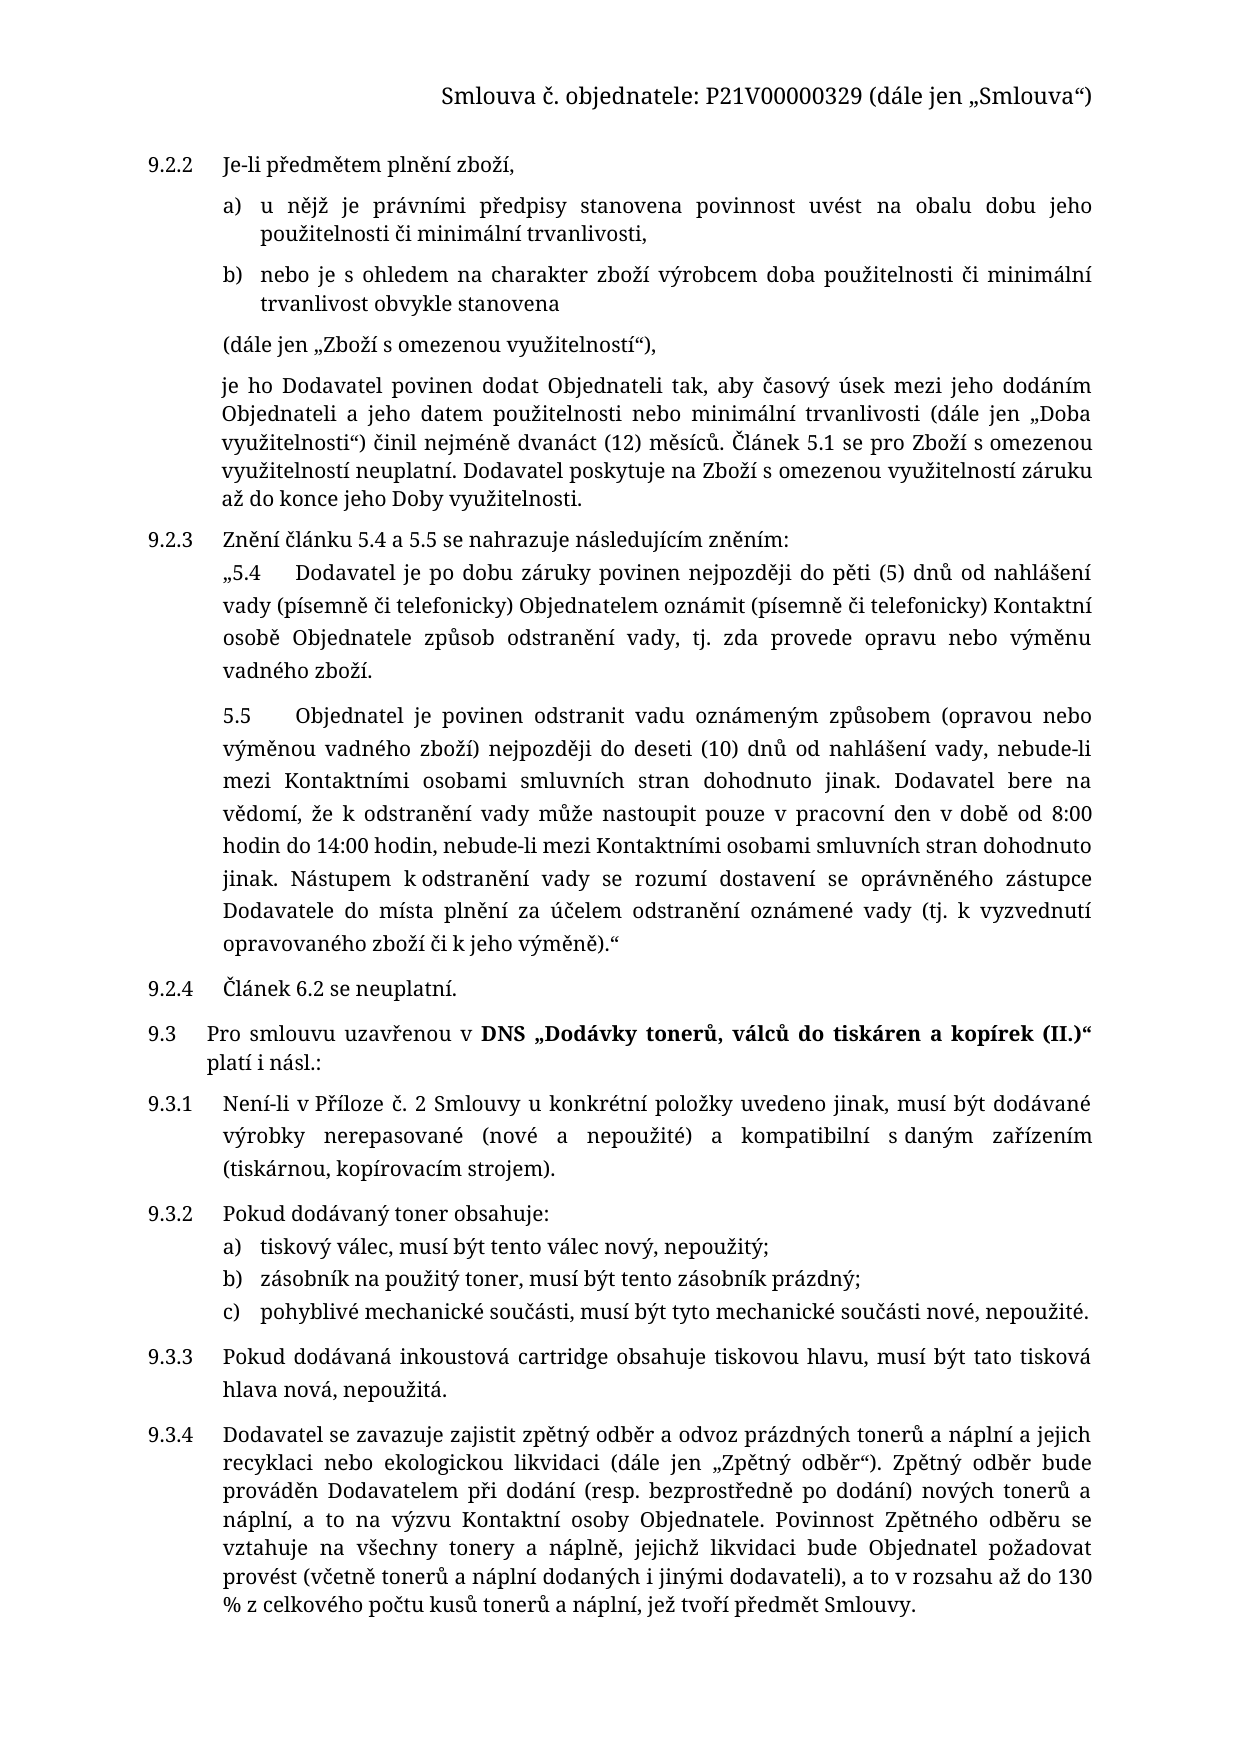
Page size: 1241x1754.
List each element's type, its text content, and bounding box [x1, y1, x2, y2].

list Není-li v Příloze č. 2 Smlouvy u konkrétní položky uvedeno jinak, musí být dodávané výrobky nerepasované (nové a nepoužité) a kompatibilní s daným zařízením (tiskárnou, kopírovacím strojem). [148, 1089, 1093, 1182]
list 5.5 Objednatel je povinen odstranit vadu oznámeným způsobem (opravou nebo výměnou vadného zboží) nejpozději do deseti (10) dnů od nahlášení vady, nebude-li mezi Kontaktními osobami smluvních stran dohodnuto jinak. Dodavatel bere na vědomí, že k odstranění vady může nastoupit pouze v pracovní den v době od 8:00 hodin do 14:00 hodin, nebude-li mezi Kontaktními osobami smluvních stran dohodnuto jinak. Nástupem k odstranění vady se rozumí dostavení se oprávněného zástupce Dodavatele do místa plnění za účelem odstranění oznámené vady (tj. k vyzvednutí opravovaného zboží či k jeho výměně).“ [223, 701, 1093, 958]
list zásobník na použitý toner, musí být tento zásobník prázdný; [223, 1264, 1093, 1293]
list pohyblivé mechanické součásti, musí být tyto mechanické součásti nové, nepoužité. [223, 1297, 1093, 1325]
list Pokud dodávaný toner obsahuje: [148, 1199, 1093, 1228]
list nebo je s ohledem na charakter zboží výrobcem doba použitelnosti či minimální trvanlivost obvykle stanovena [223, 261, 1093, 317]
list „5.4 Dodavatel je po dobu záruky povinen nejpozději do pěti (5) dnů od nahlášení vady (písemně či telefonicky) Objednatelem oznámit (písemně či telefonicky) Kontaktní osobě Objednatele způsob odstranění vady, tj. zda provede opravu nebo výměnu vadného zboží. [223, 558, 1093, 684]
list Pro smlouvu uzavřenou v DNS „Dodávky tonerů, válců do tiskáren a kopírek (II.)“ platí i násl.: [148, 1019, 1093, 1076]
list u nějž je právními předpisy stanovena povinnost uvést na obalu dobu jeho použitelnosti či minimální trvanlivosti, [223, 191, 1093, 248]
list Pokud dodávaná inkoustová cartridge obsahuje tiskovou hlavu, musí být tato tisková hlava nová, nepoužitá. [148, 1342, 1093, 1403]
list tiskový válec, musí být tento válec nový, nepoužitý; [223, 1232, 1093, 1260]
text je ho Dodavatel povinen dodat Objednateli tak, aby časový úsek mezi jeho dodáním Objednateli a jeho datem použitelnosti nebo minimální trvanlivosti (dále jen „Doba využitelnosti“) činil nejméně dvanáct (12) měsíců. Článek 5.1 se pro Zboží s omezenou využitelností neuplatní. Dodavatel poskytuje na Zboží s omezenou využitelností záruku až do konce jeho Doby využitelnosti. [221, 371, 1093, 513]
list Článek 6.2 se neuplatní. [148, 974, 1093, 1003]
text (dále jen „Zboží s omezenou využitelností“), [223, 330, 1093, 358]
list Je-li předmětem plnění zboží, [148, 150, 1093, 179]
list Znění článku 5.4 a 5.5 se nahrazuje následujícím zněním: [148, 526, 1093, 554]
list Dodavatel se zavazuje zajistit zpětný odběr a odvoz prázdných tonerů a náplní a jejich recyklaci nebo ekologickou likvidaci (dále jen „Zpětný odběr“). Zpětný odběr bude prováděn Dodavatelem při dodání (resp. bezprostředně po dodání) nových tonerů a náplní, a to na výzvu Kontaktní osoby Objednatele. Povinnost Zpětného odběru se vztahuje na všechny tonery a náplně, jejichž likvidaci bude Objednatel požadovat provést (včetně tonerů a náplní dodaných i jinými dodavateli), a to v rozsahu až do 130 % z celkového počtu kusů tonerů a náplní, jež tvoří předmět Smlouvy. [148, 1420, 1093, 1619]
